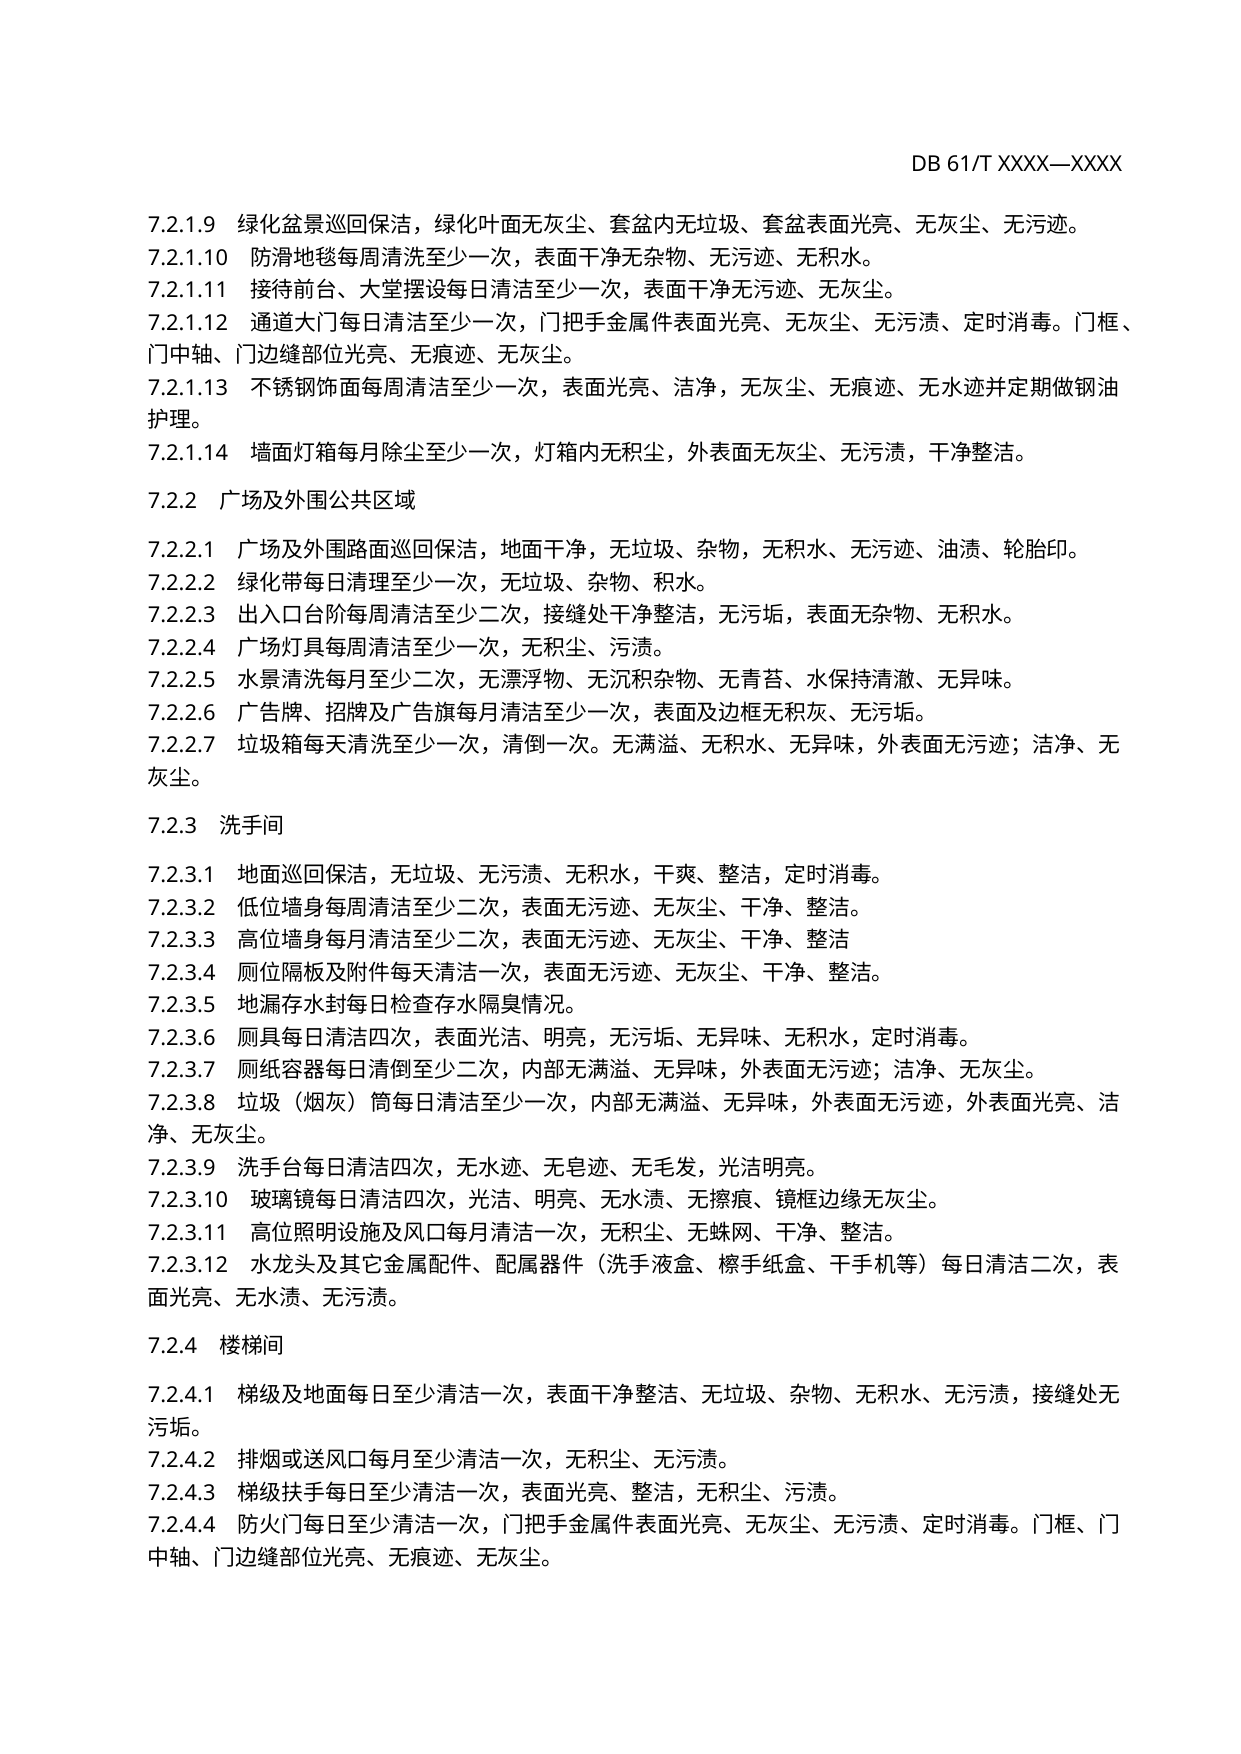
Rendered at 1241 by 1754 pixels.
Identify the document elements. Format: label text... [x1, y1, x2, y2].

text 绿化盆景巡回保洁，绿化叶面无灰尘、套盆内无垃圾、套盆表面光亮、无灰尘、无污迹。 [148, 207, 1122, 239]
text 广场灯具每周清洁至少一次，无积尘、污渍。 [148, 629, 1122, 662]
text 绿化带每日清理至少一次，无垃圾、杂物、积水。 [148, 564, 1122, 597]
text 洗手台每日清洁四次，无水迹、无皂迹、无毛发，光洁明亮。 [148, 1149, 1122, 1182]
text 垃圾箱每天清洗至少一次，清倒一次。无满溢、无积水、无异味，外表面无污迹；洁净、无灰尘。 [148, 727, 1122, 792]
text 不锈钢饰面每周清洁至少一次，表面光亮、洁净，无灰尘、无痕迹、无水迹并定期做钢油护理。 [148, 369, 1122, 434]
text 低位墙身每周清洁至少二次，表面无污迹、无灰尘、干净、整洁。 [148, 889, 1122, 922]
text 通道大门每日清洁至少一次，门把手金属件表面光亮、无灰尘、无污渍、定时消毒。门框、门中轴、门边缝部位光亮、无痕迹、无灰尘。 [148, 304, 1122, 369]
text 洗手间 [148, 808, 1122, 841]
text 防火门每日至少清洁一次，门把手金属件表面光亮、无灰尘、无污渍、定时消毒。门框、门中轴、门边缝部位光亮、无痕迹、无灰尘。 [148, 1507, 1122, 1572]
text 出入口台阶每周清洁至少二次，接缝处干净整洁，无污垢，表面无杂物、无积水。 [148, 597, 1122, 629]
text 水景清洗每月至少二次，无漂浮物、无沉积杂物、无青苔、水保持清澈、无异味。 [148, 662, 1122, 694]
text 高位墙身每月清洁至少二次，表面无污迹、无灰尘、干净、整洁 [148, 922, 1122, 954]
text 广告牌、招牌及广告旗每月清洁至少一次，表面及边框无积灰、无污垢。 [148, 694, 1122, 727]
text 厕纸容器每日清倒至少二次，内部无满溢、无异味，外表面无污迹；洁净、无灰尘。 [148, 1052, 1122, 1084]
text 厕具每日清洁四次，表面光洁、明亮，无污垢、无异味、无积水，定时消毒。 [148, 1019, 1122, 1052]
text 地面巡回保洁，无垃圾、无污渍、无积水，干爽、整洁，定时消毒。 [148, 857, 1122, 889]
text 高位照明设施及风口每月清洁一次，无积尘、无蛛网、干净、整洁。 [148, 1214, 1122, 1247]
text 梯级及地面每日至少清洁一次，表面干净整洁、无垃圾、杂物、无积水、无污渍，接缝处无污垢。 [148, 1377, 1122, 1442]
text 玻璃镜每日清洁四次，光洁、明亮、无水渍、无擦痕、镜框边缘无灰尘。 [148, 1182, 1122, 1214]
text 防滑地毯每周清洗至少一次，表面干净无杂物、无污迹、无积水。 [148, 239, 1122, 272]
text 水龙头及其它金属配件、配属器件（洗手液盒、檫手纸盒、干手机等）每日清洁二次，表面光亮、无水渍、无污渍。 [148, 1247, 1122, 1312]
text 地漏存水封每日检查存水隔臭情况。 [148, 987, 1122, 1019]
text 厕位隔板及附件每天清洁一次，表面无污迹、无灰尘、干净、整洁。 [148, 954, 1122, 987]
text 梯级扶手每日至少清洁一次，表面光亮、整洁，无积尘、污渍。 [148, 1474, 1122, 1507]
text 楼梯间 [148, 1328, 1122, 1361]
text 排烟或送风口每月至少清洁一次，无积尘、无污渍。 [148, 1442, 1122, 1474]
text 墙面灯箱每月除尘至少一次，灯箱内无积尘，外表面无灰尘、无污渍，干净整洁。 [148, 434, 1122, 467]
text 接待前台、大堂摆设每日清洁至少一次，表面干净无污迹、无灰尘。 [148, 272, 1122, 304]
text 广场及外围路面巡回保洁，地面干净，无垃圾、杂物，无积水、无污迹、油渍、轮胎印。 [148, 532, 1122, 564]
text 广场及外围公共区域 [148, 483, 1122, 516]
text 垃圾（烟灰）筒每日清洁至少一次，内部无满溢、无异味，外表面无污迹，外表面光亮、洁净、无灰尘。 [148, 1084, 1122, 1149]
